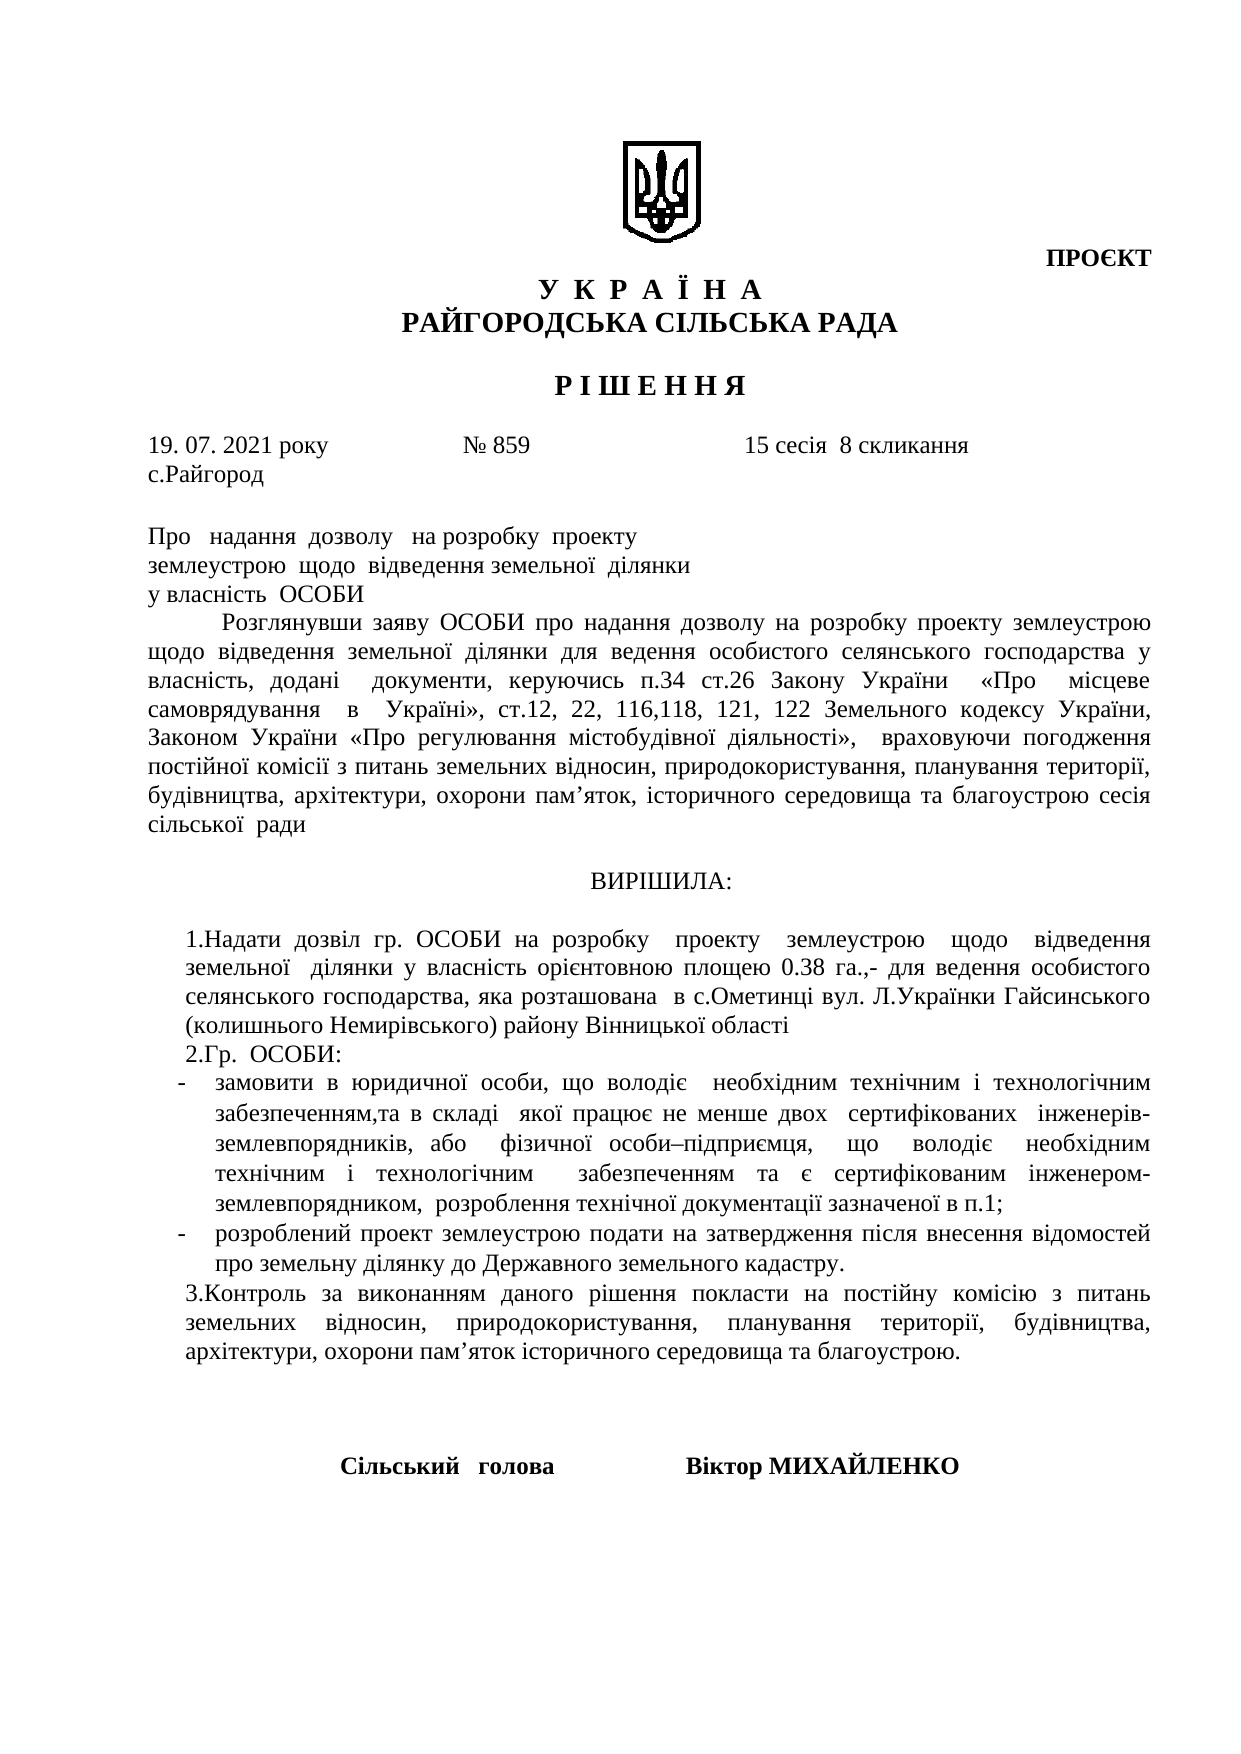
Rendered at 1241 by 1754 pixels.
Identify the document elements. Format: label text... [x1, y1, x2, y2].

text у власність ОСОБИ [148, 579, 1152, 607]
text Р І Ш Е Н Н Я [148, 368, 1152, 401]
text 19. 07. 2021 року № 859 15 сесія 8 скликання [148, 430, 1152, 459]
text 3.Контроль за виконанням даного рішення покласти на постійну комісію з питань земельних відносин, природокористування, планування території, будівництва, архітектури, охорони пам’яток історичного середовища та благоустрою. [185, 1278, 1152, 1364]
text землеустрою щодо відведення земельної ділянки [148, 550, 1152, 579]
list розроблений проект землеустрою подати на затвердження після внесення відомостей про земельну ділянку до Державного земельного кадастру. [177, 1218, 1152, 1277]
text ВИРІШИЛА: [516, 866, 1152, 895]
text Сільський голова Віктор МИХАЙЛЕНКО [148, 1451, 1152, 1479]
text 2.Гр. ОСОБИ: [185, 1039, 1152, 1067]
text У К Р А Ї Н А [148, 272, 1152, 306]
text РАЙГОРОДСЬКА СІЛЬСЬКА РАДА [148, 306, 1152, 339]
list замовити в юридичної особи, що володіє необхідним технічним і технологічним забезпеченням,та в складі якої працює не менше двох сертифікованих інженерів-землевпорядників, або фізичної особи–підприємця, що володіє необхідним технічним і технологічним забезпеченням та є сертифікованим інженером-землевпорядником, розроблення технічної документації зазначеної в п.1; [177, 1067, 1152, 1217]
text ПРОЄКТ [148, 117, 1152, 272]
picture [621, 138, 701, 244]
text Розглянувши заяву ОСОБИ про надання дозволу на розробку проекту землеустрою щодо відведення земельної ділянки для ведення особистого селянського господарства у власність, додані документи, керуючись п.34 ст.26 Закону України «Про місцеве самоврядування в Україні», ст.12, 22, 116,118, 121, 122 Земельного кодексу України, Законом України «Про регулювання містобудівної діяльності», враховуючи погодження постійної комісії з питань земельних відносин, природокористування, планування території, будівництва, архітектури, охорони пам’яток, історичного середовища та благоустрою сесія сільської ради [148, 607, 1152, 837]
text Про надання дозволу на розробку проекту [148, 521, 1152, 550]
text с.Райгород [148, 459, 1152, 488]
text 1.Надати дозвіл гр. ОСОБИ на розробку проекту землеустрою щодо відведення земельної ділянки у власність орієнтовною площею 0.38 га.,- для ведення особистого селянського господарства, яка розташована в с.Ометинці вул. Л.Українки Гайсинського (колишнього Немирівського) району Вінницької області [185, 924, 1152, 1039]
